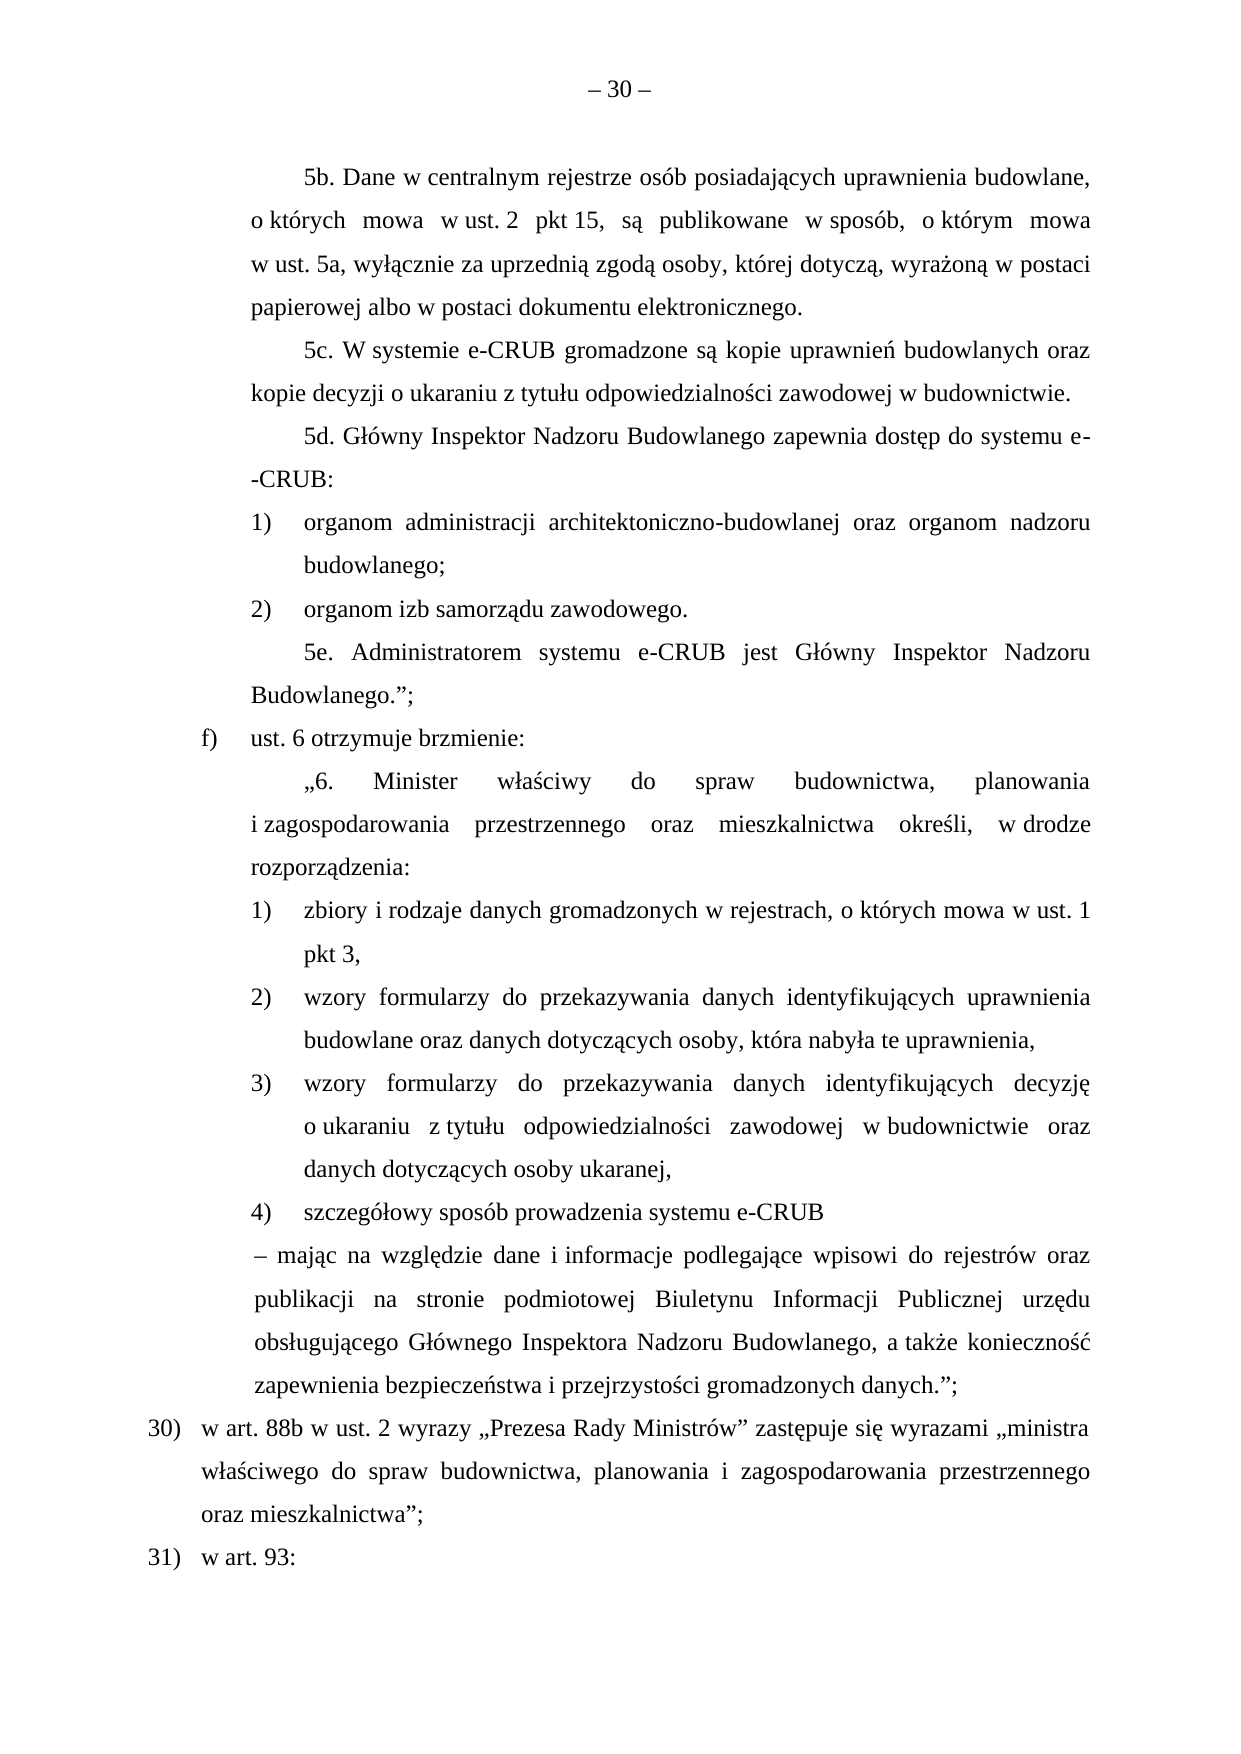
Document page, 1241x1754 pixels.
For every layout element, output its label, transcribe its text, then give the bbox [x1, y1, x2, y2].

text 5e. Administratorem systemu e-CRUB jest Główny Inspektor Nadzoru Budowlanego.”; [251, 637, 1091, 709]
text 2) organom izb samorządu zawodowego. [251, 594, 1091, 622]
text 5d. Główny Inspektor Nadzoru Budowlanego zapewnia dostęp do systemu e-CRUB: [251, 421, 1091, 493]
text 30) w art. 88b w ust. 2 wyrazy „Prezesa Rady Ministrów” zastępuje się wyrazami „ministra właściwego do spraw budownictwa, planowania i zagospodarowania przestrzennego oraz mieszkalnictwa”; [148, 1413, 1091, 1528]
text f) ust. 6 otrzymuje brzmienie: [201, 723, 1091, 752]
text 1) organom administracji architektoniczno-budowlanej oraz organom nadzoru budowlanego; [251, 507, 1091, 579]
text 5b. Dane w centralnym rejestrze osób posiadających uprawnienia budowlane, o których mowa w ust. 2 pkt 15, są publikowane w sposób, o którym mowa w ust. 5a, wyłącznie za uprzednią zgodą osoby, której dotyczą, wyrażoną w postaci papierowej albo w postaci dokumentu elektronicznego. [251, 162, 1091, 321]
text 3) wzory formularzy do przekazywania danych identyfikujących decyzję o ukaraniu z tytułu odpowiedzialności zawodowej w budownictwie oraz danych dotyczących osoby ukaranej, [251, 1068, 1091, 1183]
text 31) w art. 93: [148, 1542, 1091, 1571]
text 2) wzory formularzy do przekazywania danych identyfikujących uprawnienia budowlane oraz danych dotyczących osoby, która nabyła te uprawnienia, [251, 982, 1091, 1054]
text 5c. W systemie e-CRUB gromadzone są kopie uprawnień budowlanych oraz kopie decyzji o ukaraniu z tytułu odpowiedzialności zawodowej w budownictwie. [251, 335, 1091, 407]
text 4) szczegółowy sposób prowadzenia systemu e-CRUB [251, 1197, 1091, 1226]
text – mając na względzie dane i informacje podlegające wpisowi do rejestrów oraz publikacji na stronie podmiotowej Biuletynu Informacji Publicznej urzędu obsługującego Głównego Inspektora Nadzoru Budowlanego, a także konieczność zapewnienia bezpieczeństwa i przejrzystości gromadzonych danych.”; [254, 1241, 1091, 1399]
text „6. Minister właściwy do spraw budownictwa, planowania i zagospodarowania przestrzennego oraz mieszkalnictwa określi, w drodze rozporządzenia: [251, 766, 1091, 881]
text 1) zbiory i rodzaje danych gromadzonych w rejestrach, o których mowa w ust. 1 pkt 3, [251, 896, 1091, 967]
